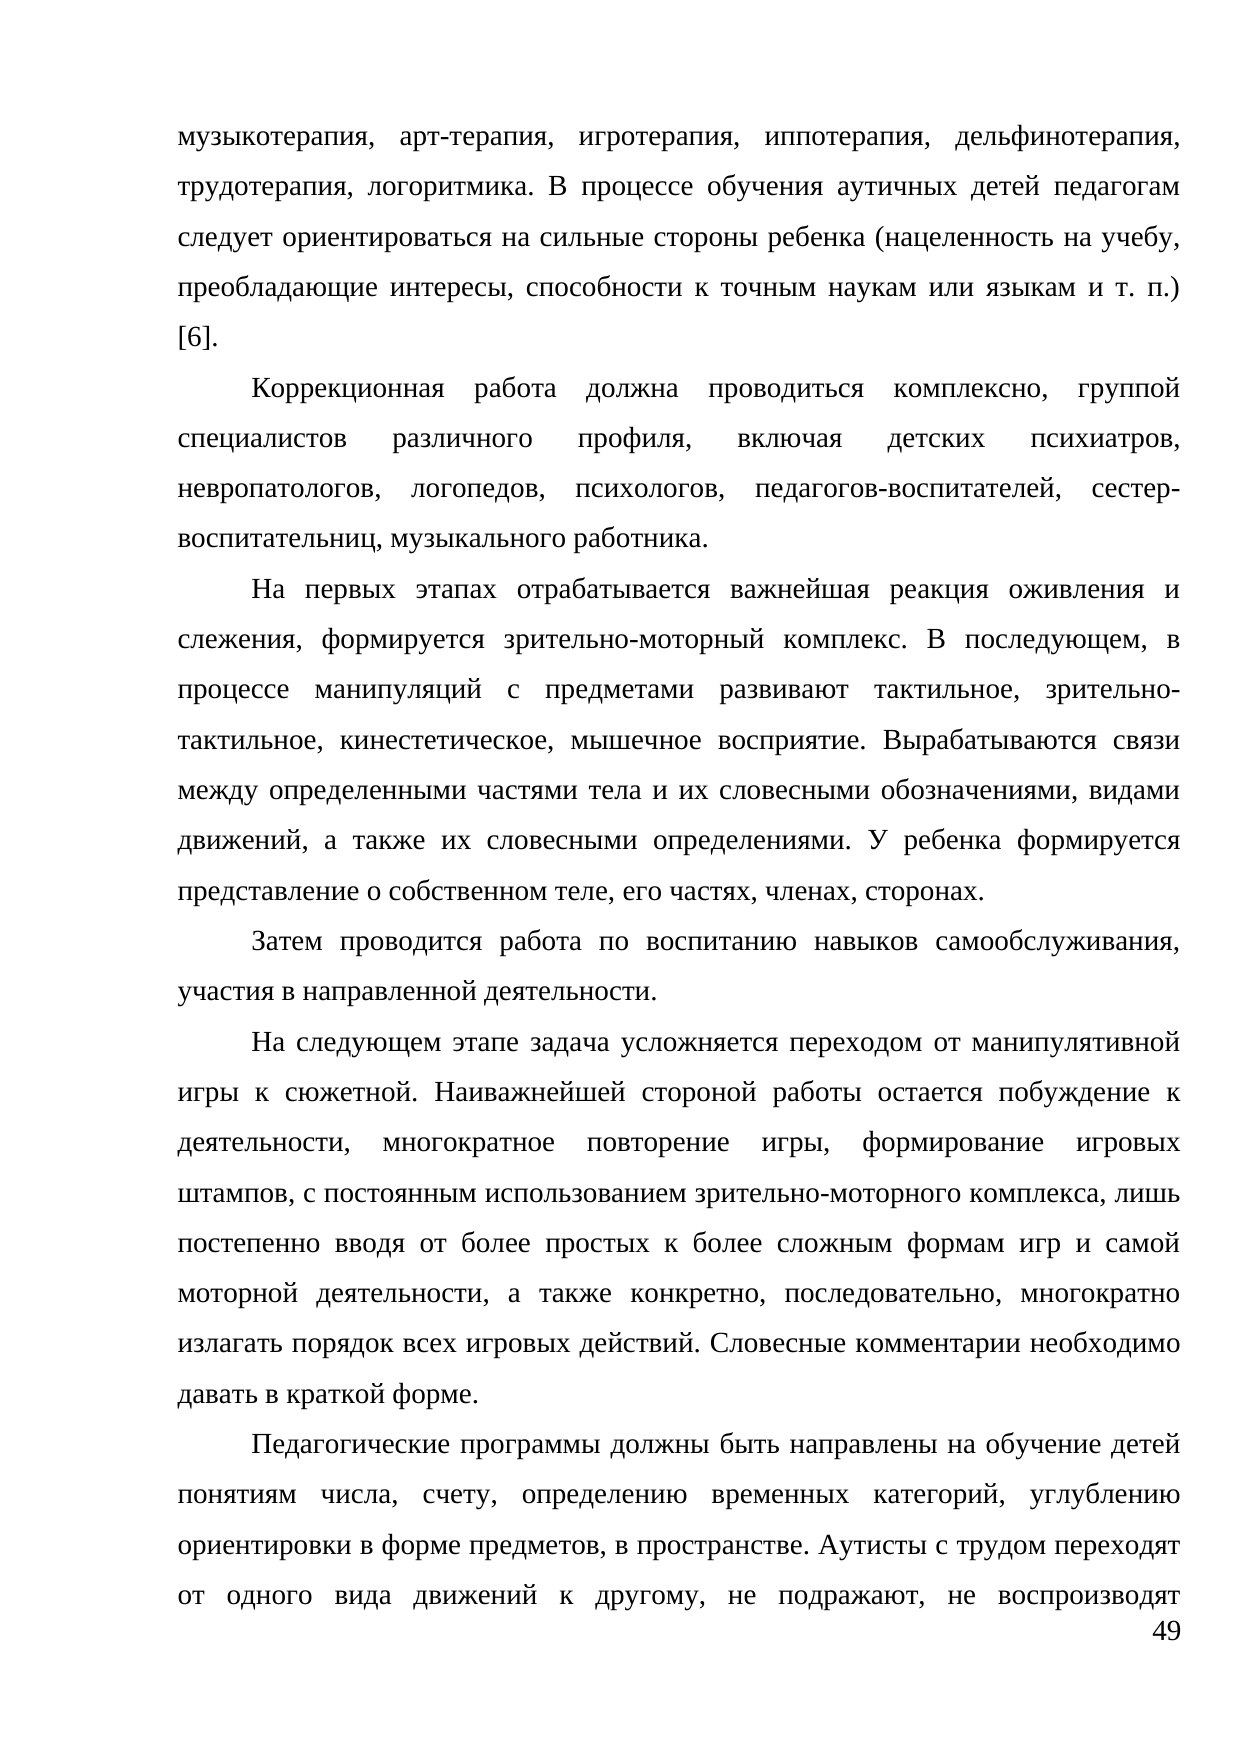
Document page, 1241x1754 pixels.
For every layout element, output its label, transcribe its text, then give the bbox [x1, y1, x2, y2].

text Коррекционная работа должна проводиться комплексно, группой специалистов различного профиля, включая детских психиатров, невропатологов, логопедов, психологов, педагогов-воспитателей, сестер-воспитательниц, музыкального работника. [177, 370, 1181, 554]
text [177, 118, 1181, 353]
text На первых этапах отрабатывается важнейшая реакция оживления и слежения, формируется зрительно-моторный комплекс. В последующем, в процессе манипуляций с предметами развивают тактильное, зрительно-тактильное, кинестетическое, мышечное восприятие. Вырабатываются связи между определенными частями тела и их словесными обозначениями, видами движений, а также их словесными определениями. У ребенка формируется представление о собственном теле, его частях, членах, сторонах. [177, 571, 1181, 906]
text Затем проводится работа по воспитанию навыков самообслуживания, участия в направленной деятельности. [177, 923, 1181, 1007]
text На следующем этапе задача усложняется переходом от манипулятивной игры к сюжетной. Наиважнейшей стороной работы остается побуждение к деятельности, многократное повторение игры, формирование игровых штампов, с постоянным использованием зрительно-моторного комплекса, лишь постепенно вводя от более простых к более сложным формам игр и самой моторной деятельности, а также конкретно, последовательно, многократно излагать порядок всех игровых действий. Словесные комментарии необходимо давать в краткой форме. [177, 1024, 1181, 1409]
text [177, 1426, 1181, 1611]
